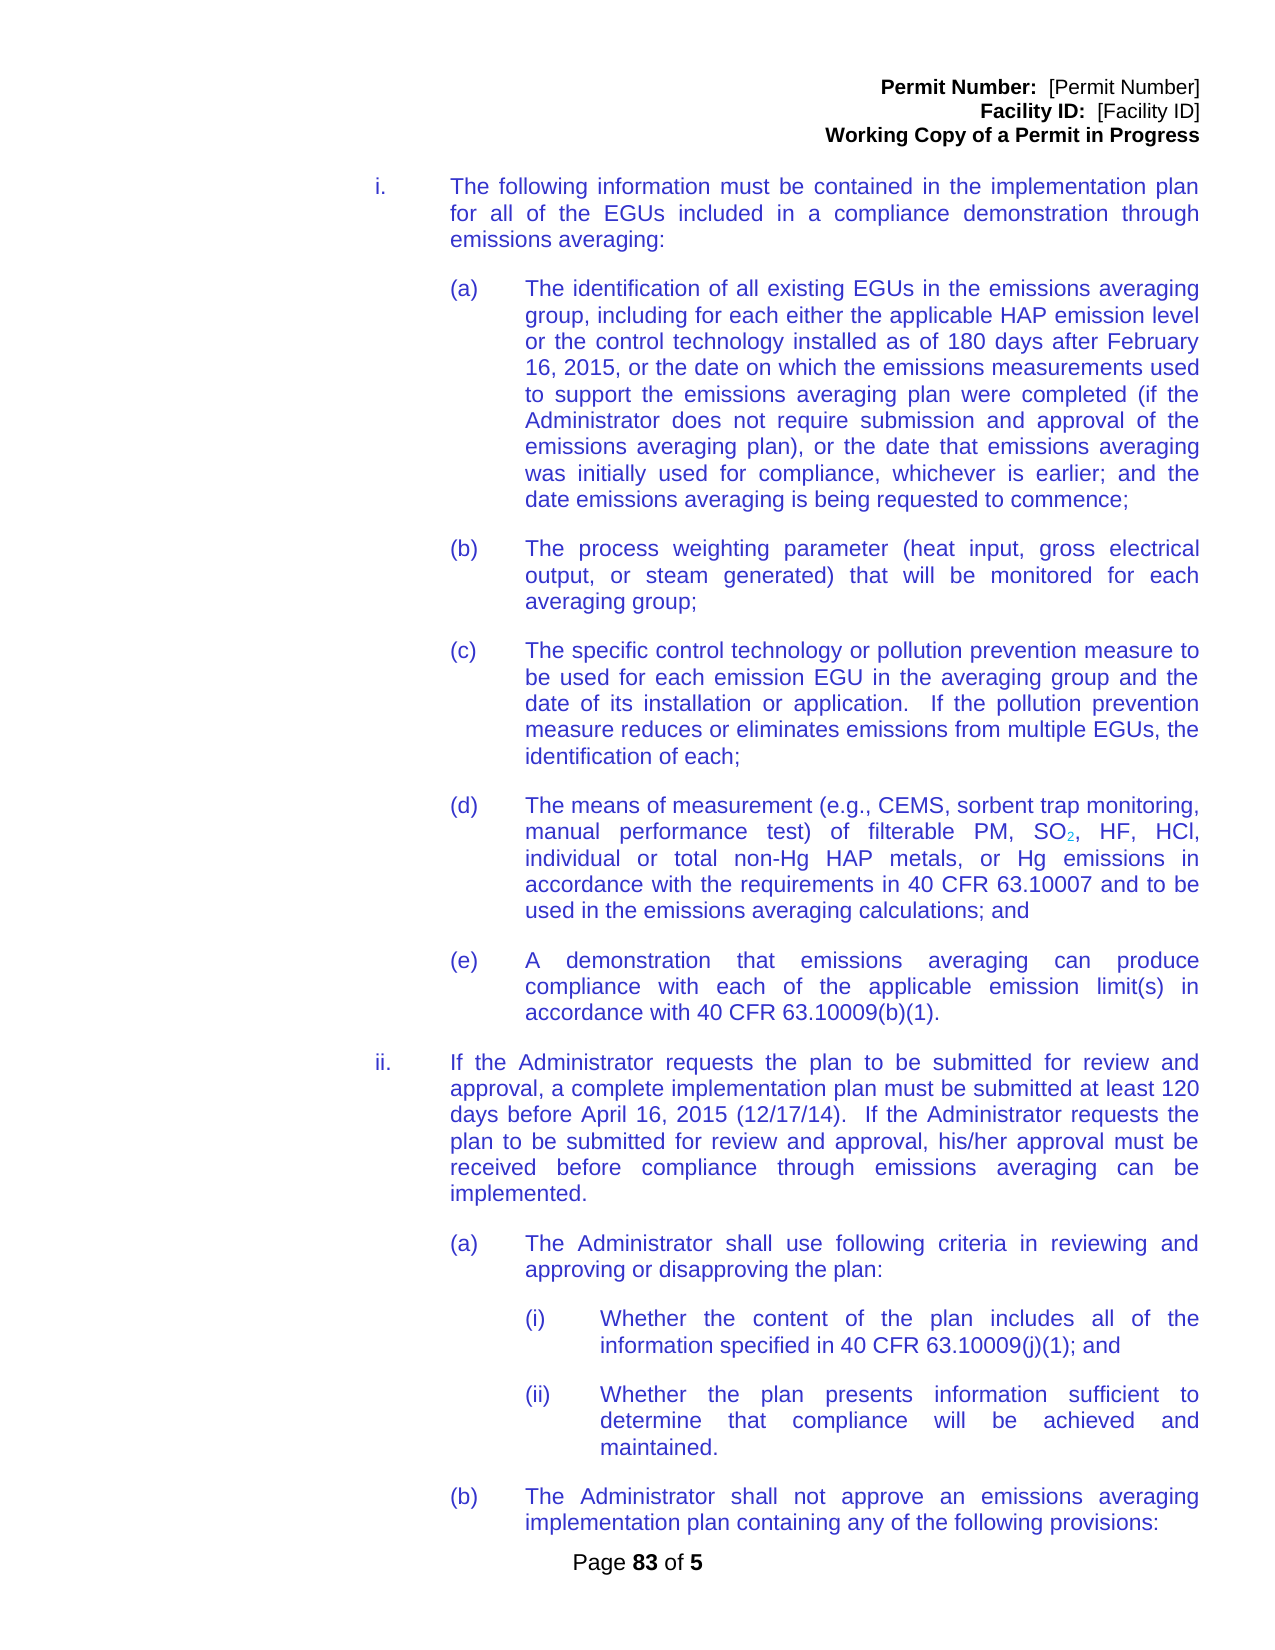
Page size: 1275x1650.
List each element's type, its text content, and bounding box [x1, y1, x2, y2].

text The means of measurement (e.g., CEMS, sorbent trap monitoring, manual performance test) of filterable PM, SO2, HF, HCl, individual or total non-Hg HAP metals, or Hg emissions in accordance with the requirements in 40 CFR 63.10007 and to be used in the emissions averaging calculations; and [450, 792, 1200, 924]
text Whether the plan presents information sufficient to determine that compliance will be achieved and maintained. [525, 1381, 1200, 1460]
text The Administrator shall not approve an emissions averaging implementation plan containing any of the following provisions: [450, 1483, 1200, 1536]
text The identification of all existing EGUs in the emissions averaging group, including for each either the applicable HAP emission level or the control technology installed as of 180 days after February 16, 2015, or the date on which the emissions measurements used to support the emissions averaging plan were completed (if the Administrator does not require submission and approval of the emissions averaging plan), or the date that emissions averaging was initially used for compliance, whichever is earlier; and the date emissions averaging is being requested to commence; [450, 275, 1200, 512]
text The specific control technology or pollution prevention measure to be used for each emission EGU in the averaging group and the date of its installation or application. If the pollution prevention measure reduces or eliminates emissions from multiple EGUs, the identification of each; [450, 637, 1200, 769]
text A demonstration that emissions averaging can produce compliance with each of the applicable emission limit(s) in accordance with 40 CFR 63.10009(b)(1). [450, 947, 1200, 1026]
text The Administrator shall use following criteria in reviewing and approving or disapproving the plan: [450, 1230, 1200, 1282]
text The following information must be contained in the implementation plan for all of the EGUs included in a compliance demonstration through emissions averaging: [375, 173, 1200, 252]
text Whether the content of the plan includes all of the information specified in 40 CFR 63.10009(j)(1); and [525, 1305, 1200, 1358]
text If the Administrator requests the plan to be submitted for review and approval, a complete implementation plan must be submitted at least 120 days before April 16, 2015 (12/17/14). If the Administrator requests the plan to be submitted for review and approval, his/her approval must be received before compliance through emissions averaging can be implemented. [375, 1049, 1200, 1207]
text The process weighting parameter (heat input, gross electrical output, or steam generated) that will be monitored for each averaging group; [450, 535, 1200, 614]
